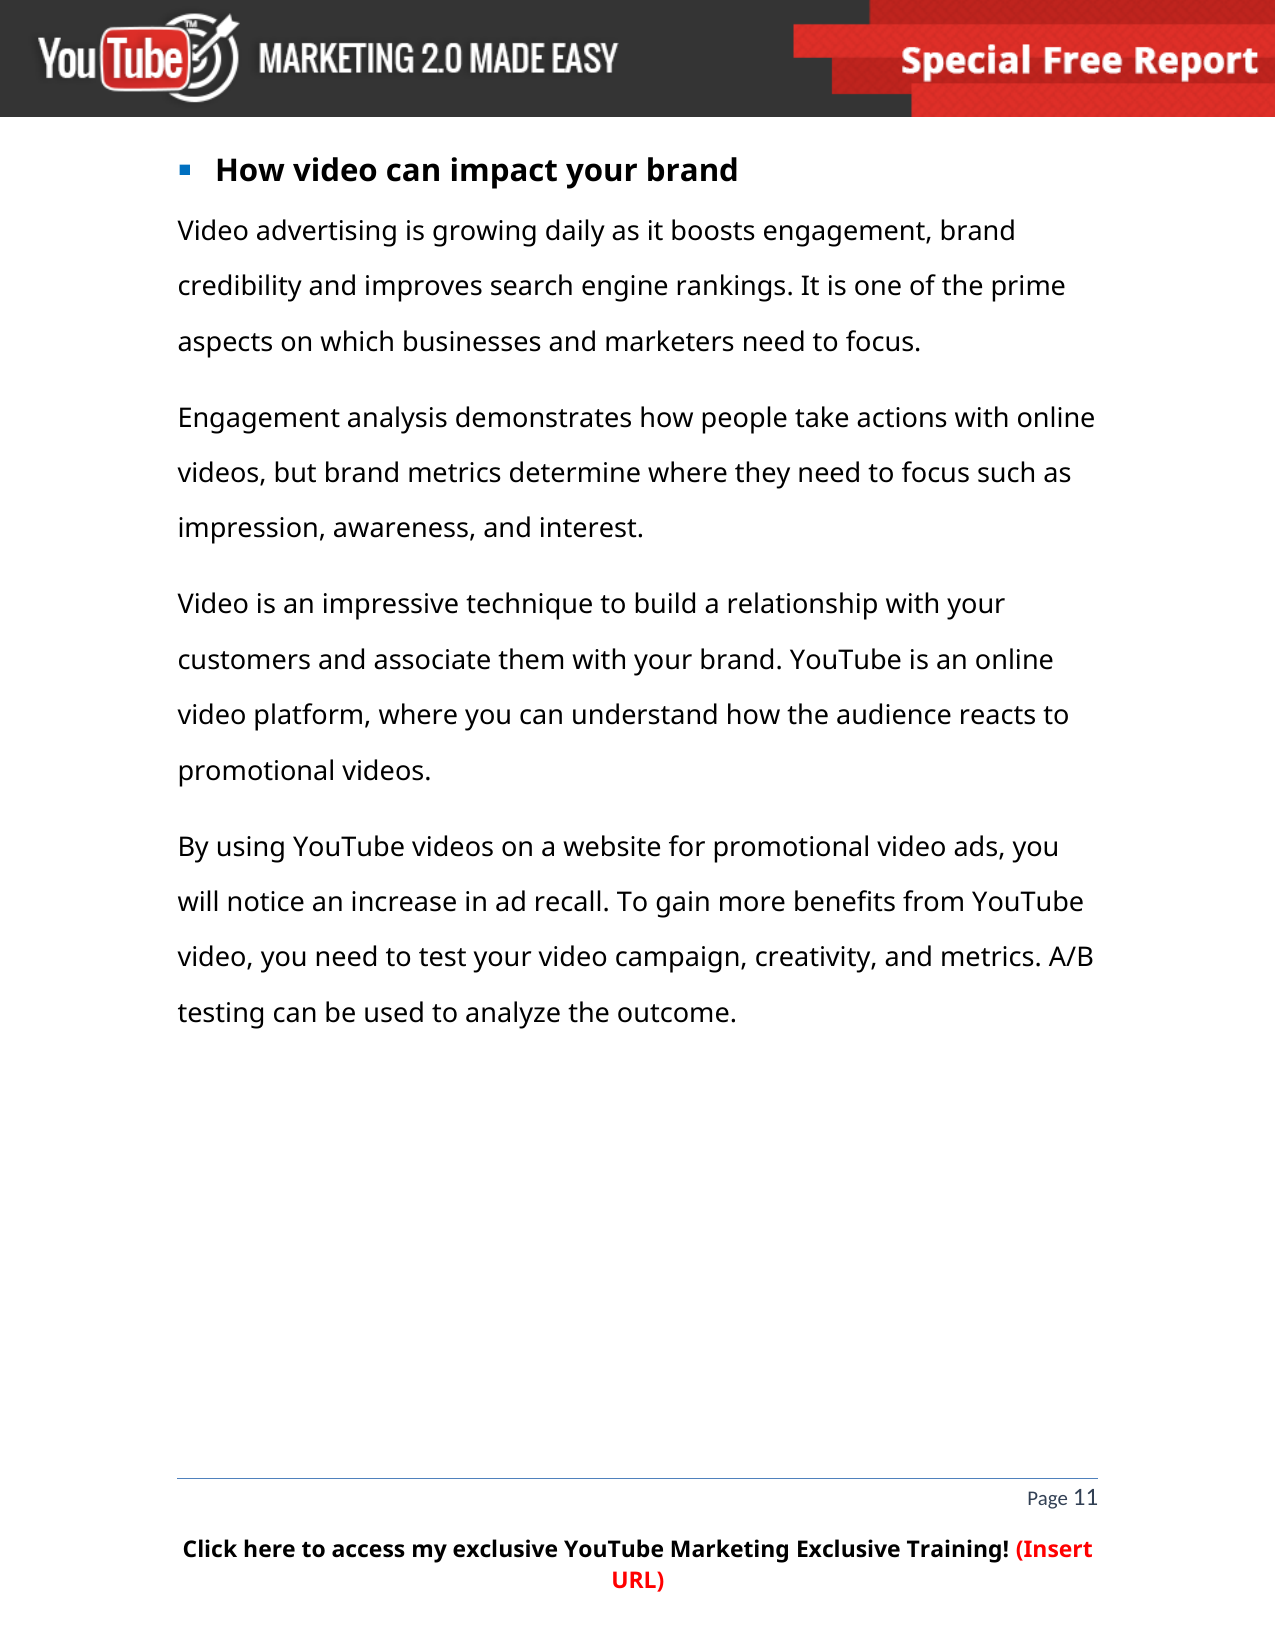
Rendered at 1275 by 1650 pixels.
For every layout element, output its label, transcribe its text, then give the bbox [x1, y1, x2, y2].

text Video is an impressive technique to build a relationship with your customers and associate them with your brand. YouTube is an online video platform, where you can understand how the audience reacts to promotional videos. [177, 585, 1098, 788]
text By using YouTube videos on a website for promotional video ads, you will notice an increase in ad recall. To gain more benefits from YouTube video, you need to test your video campaign, creativity, and metrics. A/B testing can be used to analyze the outcome. [177, 827, 1098, 1030]
picture [0, 0, 1275, 117]
text Engagement analysis demonstrates how people take actions with online videos, but brand metrics determine where they need to focus such as impression, awareness, and interest. [177, 398, 1098, 546]
text Video advertising is growing daily as it boosts engagement, brand credibility and improves search engine rankings. It is one of the prime aspects on which businesses and marketers need to focus. [177, 211, 1098, 359]
list How video can impact your brand [177, 148, 1098, 190]
